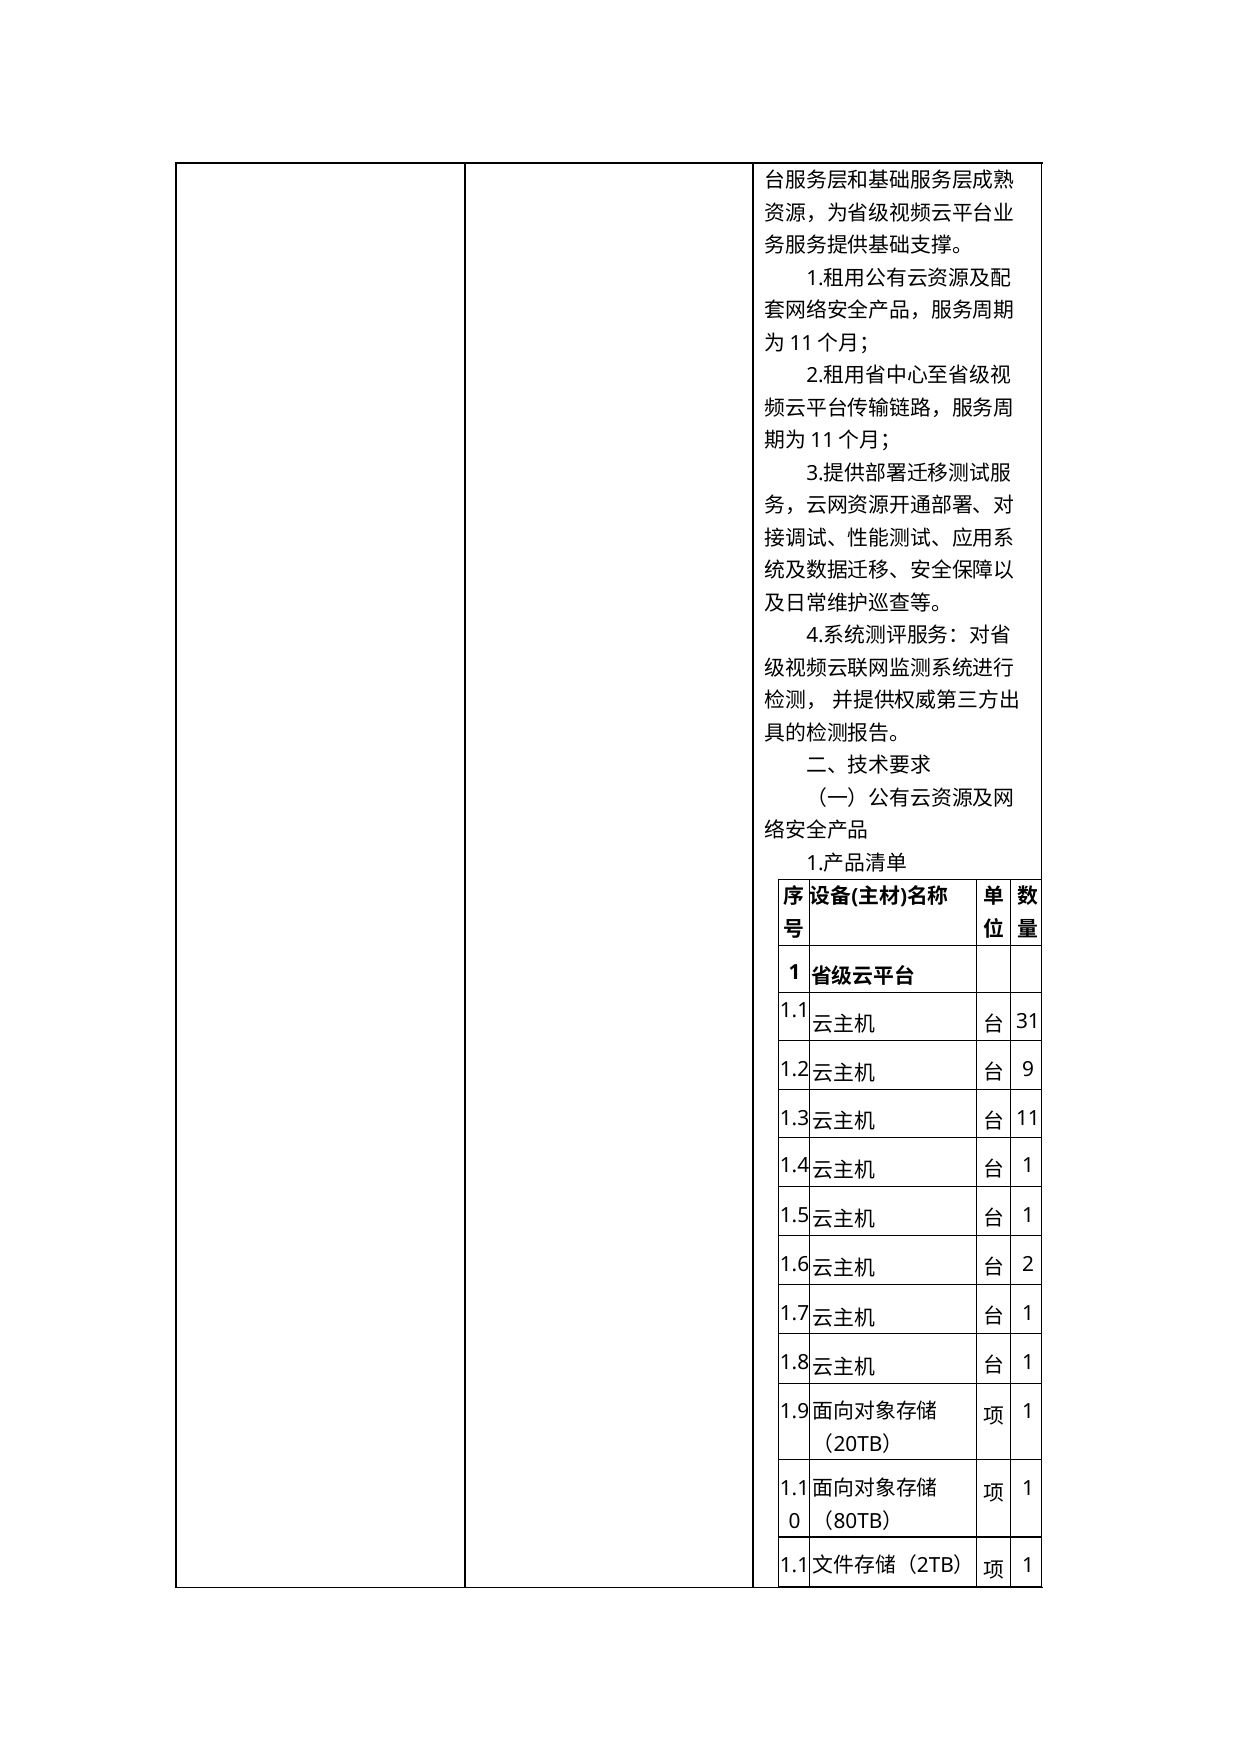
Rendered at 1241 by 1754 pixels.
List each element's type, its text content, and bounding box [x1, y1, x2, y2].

table_cell 1 [177, 164, 464, 1587]
table_cell ★ [466, 164, 752, 1587]
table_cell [754, 164, 1041, 1587]
